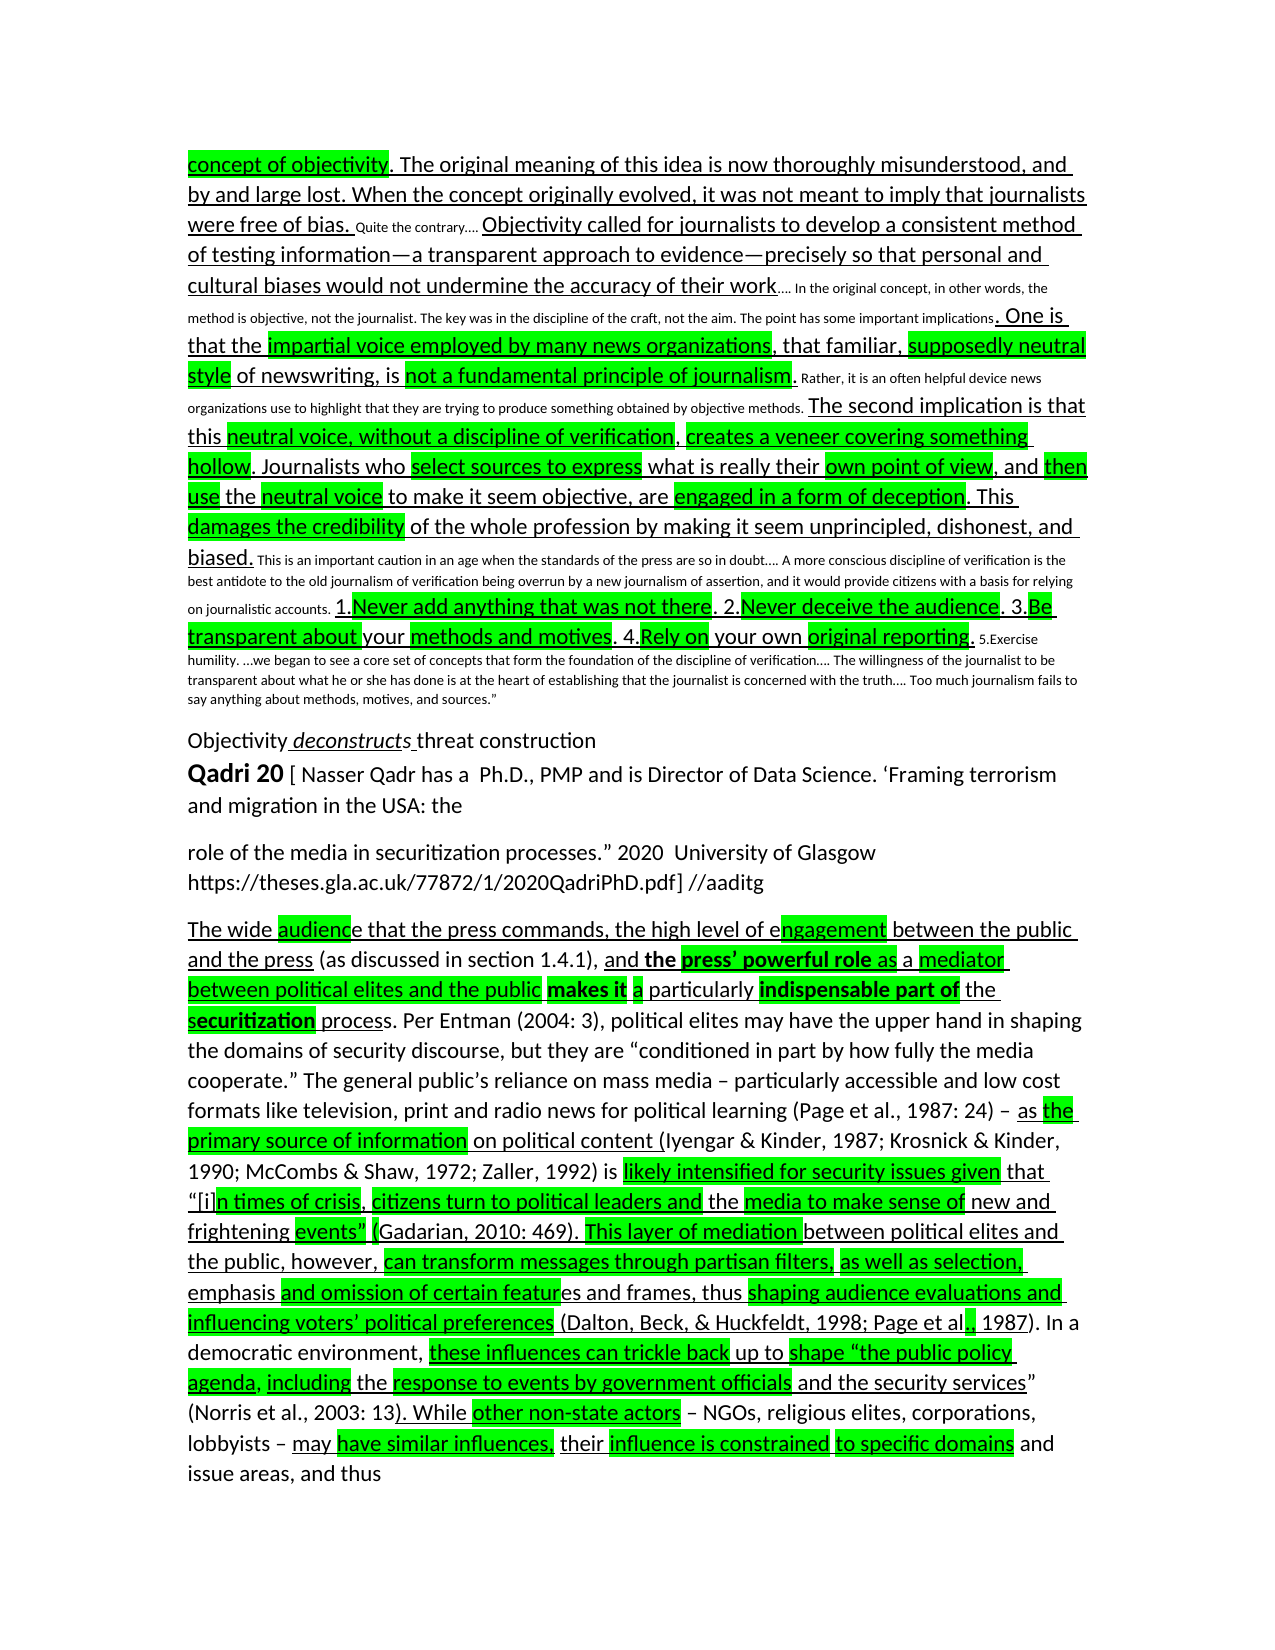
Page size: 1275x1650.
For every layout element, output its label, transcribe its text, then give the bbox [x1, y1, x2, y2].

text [187, 205, 1087, 476]
subtitle Objectivity deconstructs threat construction [187, 726, 1087, 754]
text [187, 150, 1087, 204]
text Qadri 20 [ Nasser Qadr has a Ph.D., PMP and is Director of Data Science. ‘Framing terrorism and migration in the USA: the [187, 756, 1087, 819]
text The wide audience that the press commands, the high level of engagement between the public and the press (as discussed in section 1.4.1), and the press’ powerful role as a mediator between political elites and the public makes it a particularly indispensable part of the securitization process. Per Entman (2004: 3), political elites may have the upper hand in shaping the domains of security discourse, but they are “conditioned in part by how fully the media cooperate.” The general public’s reliance on mass media – particularly accessible and low cost formats like television, print and radio news for political learning (Page et al., 1987: 24) – as the primary source of information on political content (Iyengar & Kinder, 1987; Krosnick & Kinder, 1990; McCombs & Shaw, 1972; Zaller, 1992) is likely intensified for security issues given that “[i]n times of crisis, citizens turn to political leaders and the media to make sense of new and frightening events” (Gadarian, 2010: 469). This layer of mediation between political elites and the public, however, can transform messages through partisan filters, as well as selection, emphasis and omission of certain features and frames, thus shaping audience evaluations and influencing voters’ political preferences (Dalton, Beck, & Huckfeldt, 1998; Page et al., 1987). In a democratic environment, these influences can trickle back up to shape “the public policy agenda, including the response to events by government officials and the security services” (Norris et al., 2003: 13). While other non-state actors – NGOs, religious elites, corporations, lobbyists – may have similar influences, their influence is constrained to specific domains and issue areas, and thus [187, 915, 1087, 1487]
text role of the media in securitization processes.” 2020 University of Glasgow https://theses.gla.ac.uk/77872/1/2020QadriPhD.pdf] //aaditg [187, 838, 1087, 896]
